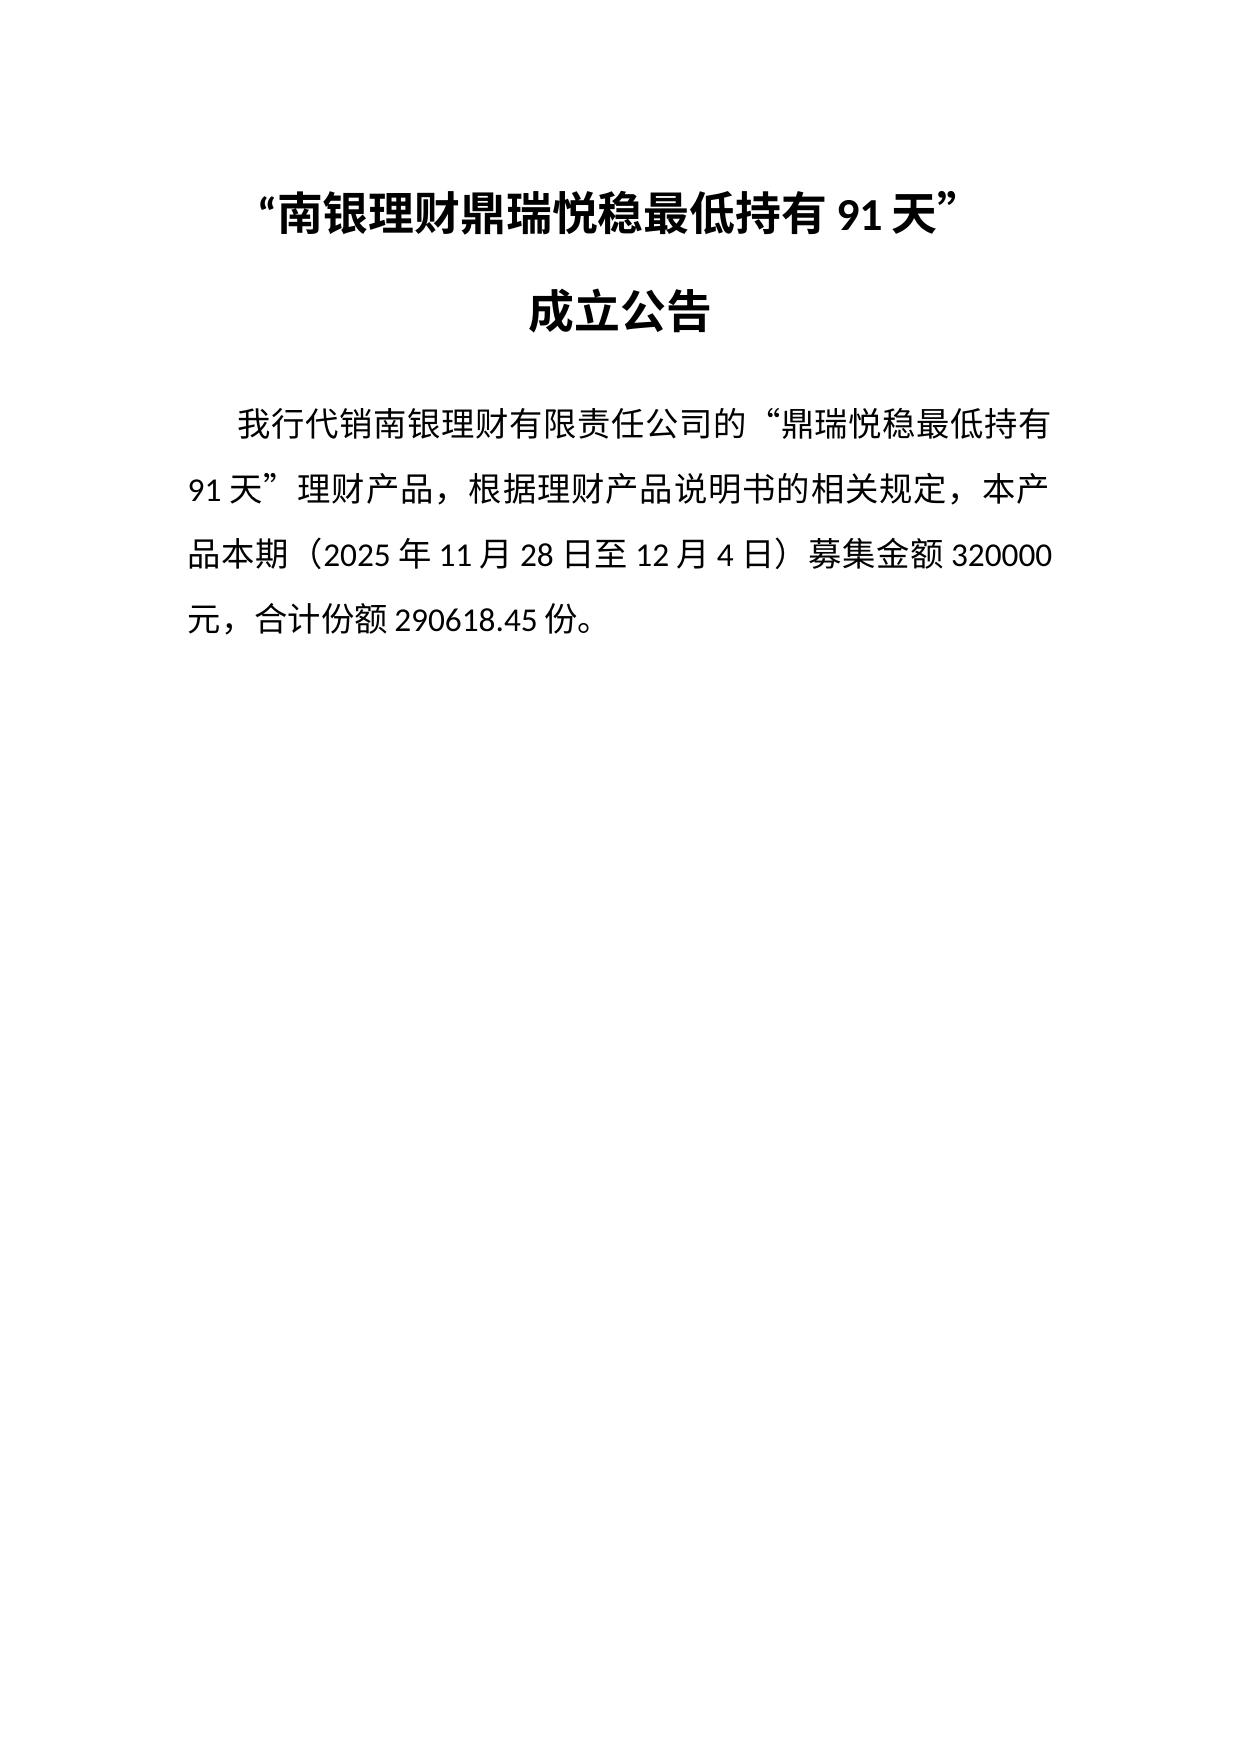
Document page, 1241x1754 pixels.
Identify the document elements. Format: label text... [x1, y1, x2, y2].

text “南银理财鼎瑞悦稳最低持有91天” [187, 162, 1053, 259]
text 成立公告 [187, 259, 1053, 357]
text 我行代销南银理财有限责任公司的“鼎瑞悦稳最低持有91天”理财产品，根据理财产品说明书的相关规定，本产品本期（2025年11月28日至12月4日）募集金额320000元，合计份额290618.45份。 [187, 389, 1053, 649]
